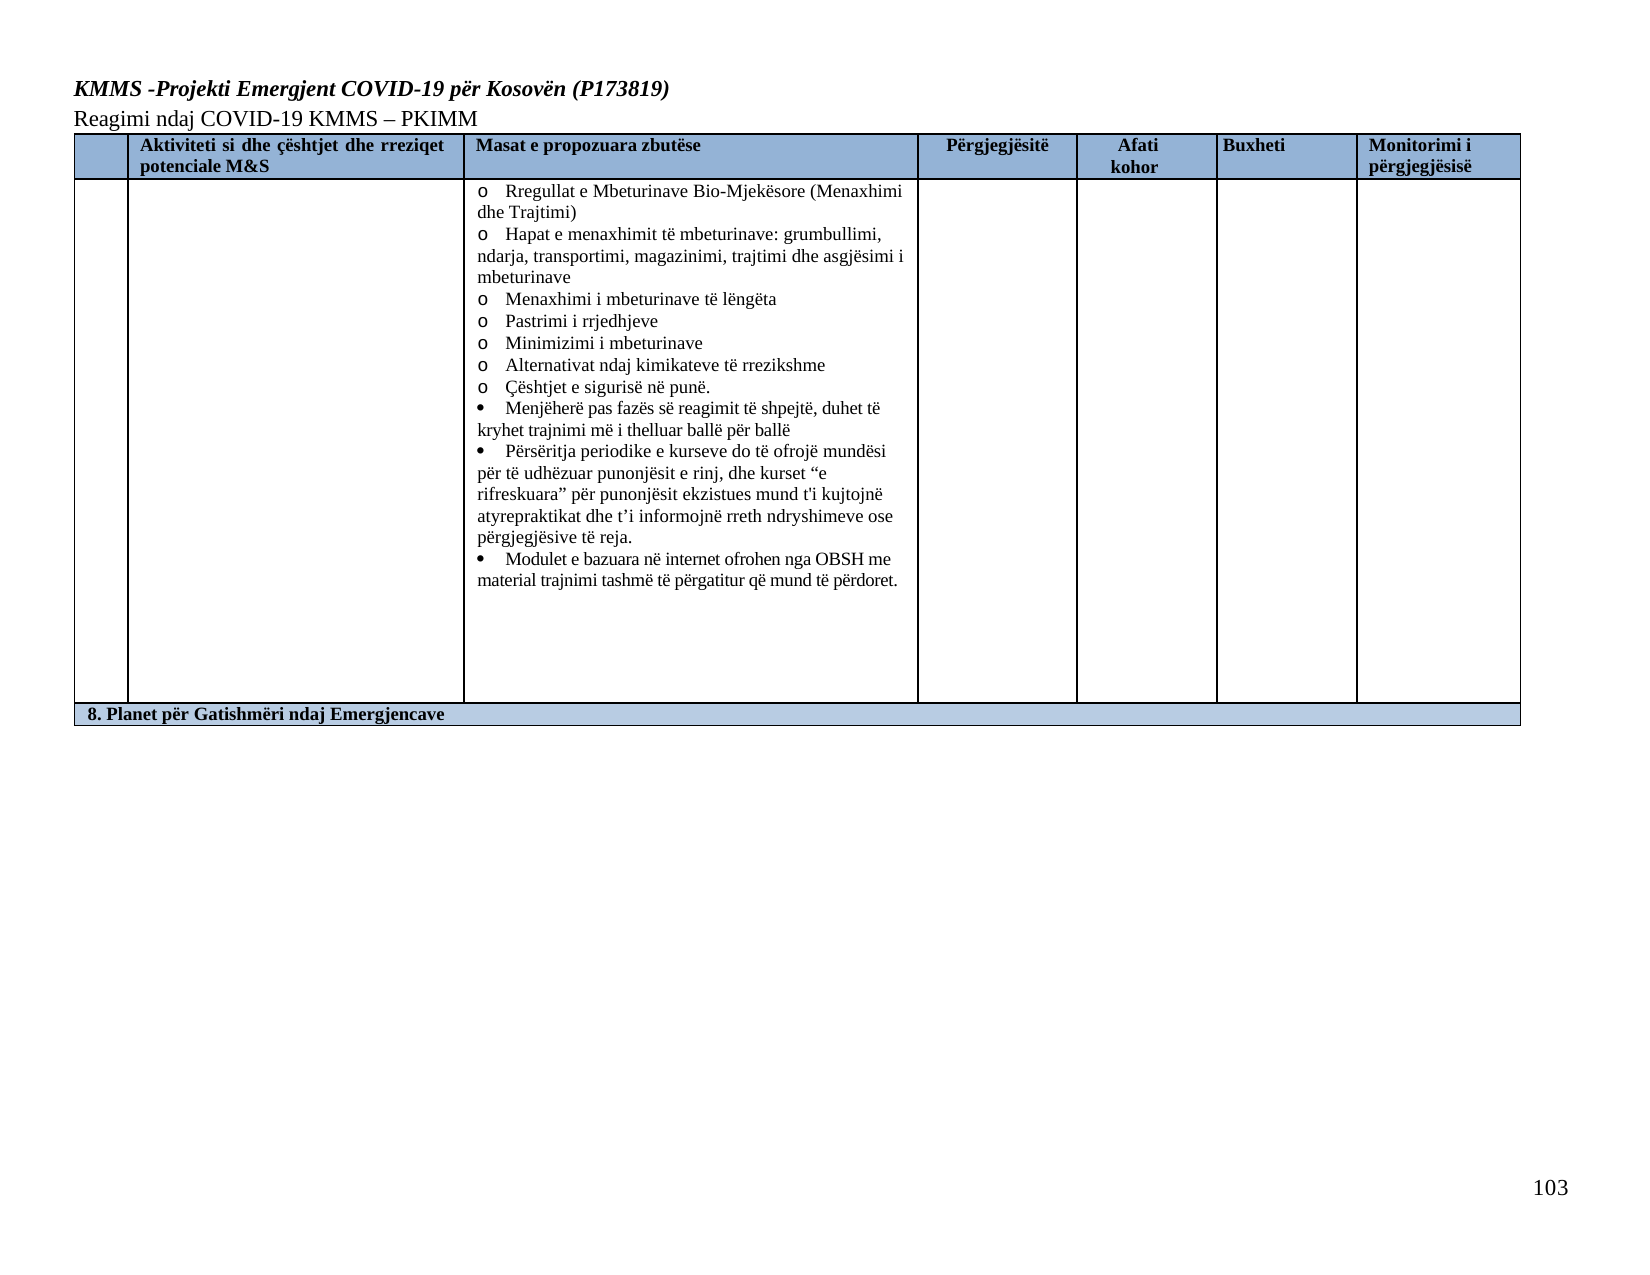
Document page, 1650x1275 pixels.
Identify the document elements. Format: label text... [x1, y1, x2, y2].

table_header Monitorimi i përgjegjësisë [1358, 135, 1520, 178]
table_header [75, 135, 127, 178]
table_header Masat e propozuara zbutëse [465, 135, 917, 178]
table_header Aktiviteti si dhe çështjet dhe rreziqet potenciale M&S [129, 135, 463, 178]
table_cell 8. Planet për Gatishmëri ndaj Emergjencave [75, 704, 1520, 725]
table_cell [129, 180, 463, 702]
table_cell [1358, 180, 1520, 702]
text Reagimi ndaj COVID-19 KMMS – PKIMM [73, 106, 1523, 131]
table_cell [1218, 180, 1356, 702]
table_header Afati kohor [1078, 135, 1216, 178]
table_cell [75, 180, 127, 702]
table_header Përgjegjësitë [919, 135, 1076, 178]
table_header Buxheti [1218, 135, 1356, 178]
table_cell [919, 180, 1076, 702]
table_cell Rregullat e Mbeturinave Bio-Mjekësore (Menaxhimi dhe Trajtimi) Hapat e menaxhimit të mbeturinave: grumbullimi, ndarja, transportimi, magazinimi, trajtimi dhe asgjësimi i mbeturinave Menaxhimi i mbeturinave të lëngëta Pastrimi i rrjedhjeve Minimizimi i mbeturinave Alternativat ndaj kimikateve të rrezikshme Çështjet e sigurisë në punë. Menjëherë pas fazës së reagimit të shpejtë, duhet të kryhet trajnimi më i thelluar ballë për ballë Përsëritja periodike e kurseve do të ofrojë mundësi për të udhëzuar punonjësit e rinj, dhe kurset “e rifreskuara” për punonjësit ekzistues mund t'i kujtojnë atyrepraktikat dhe t’i informojnë rreth ndryshimeve ose përgjegjësive të reja. Modulet e bazuara në internet ofrohen nga OBSH me material trajnimi tashmë të përgatitur që mund të përdoret. [465, 180, 917, 702]
table_cell [1078, 180, 1216, 702]
